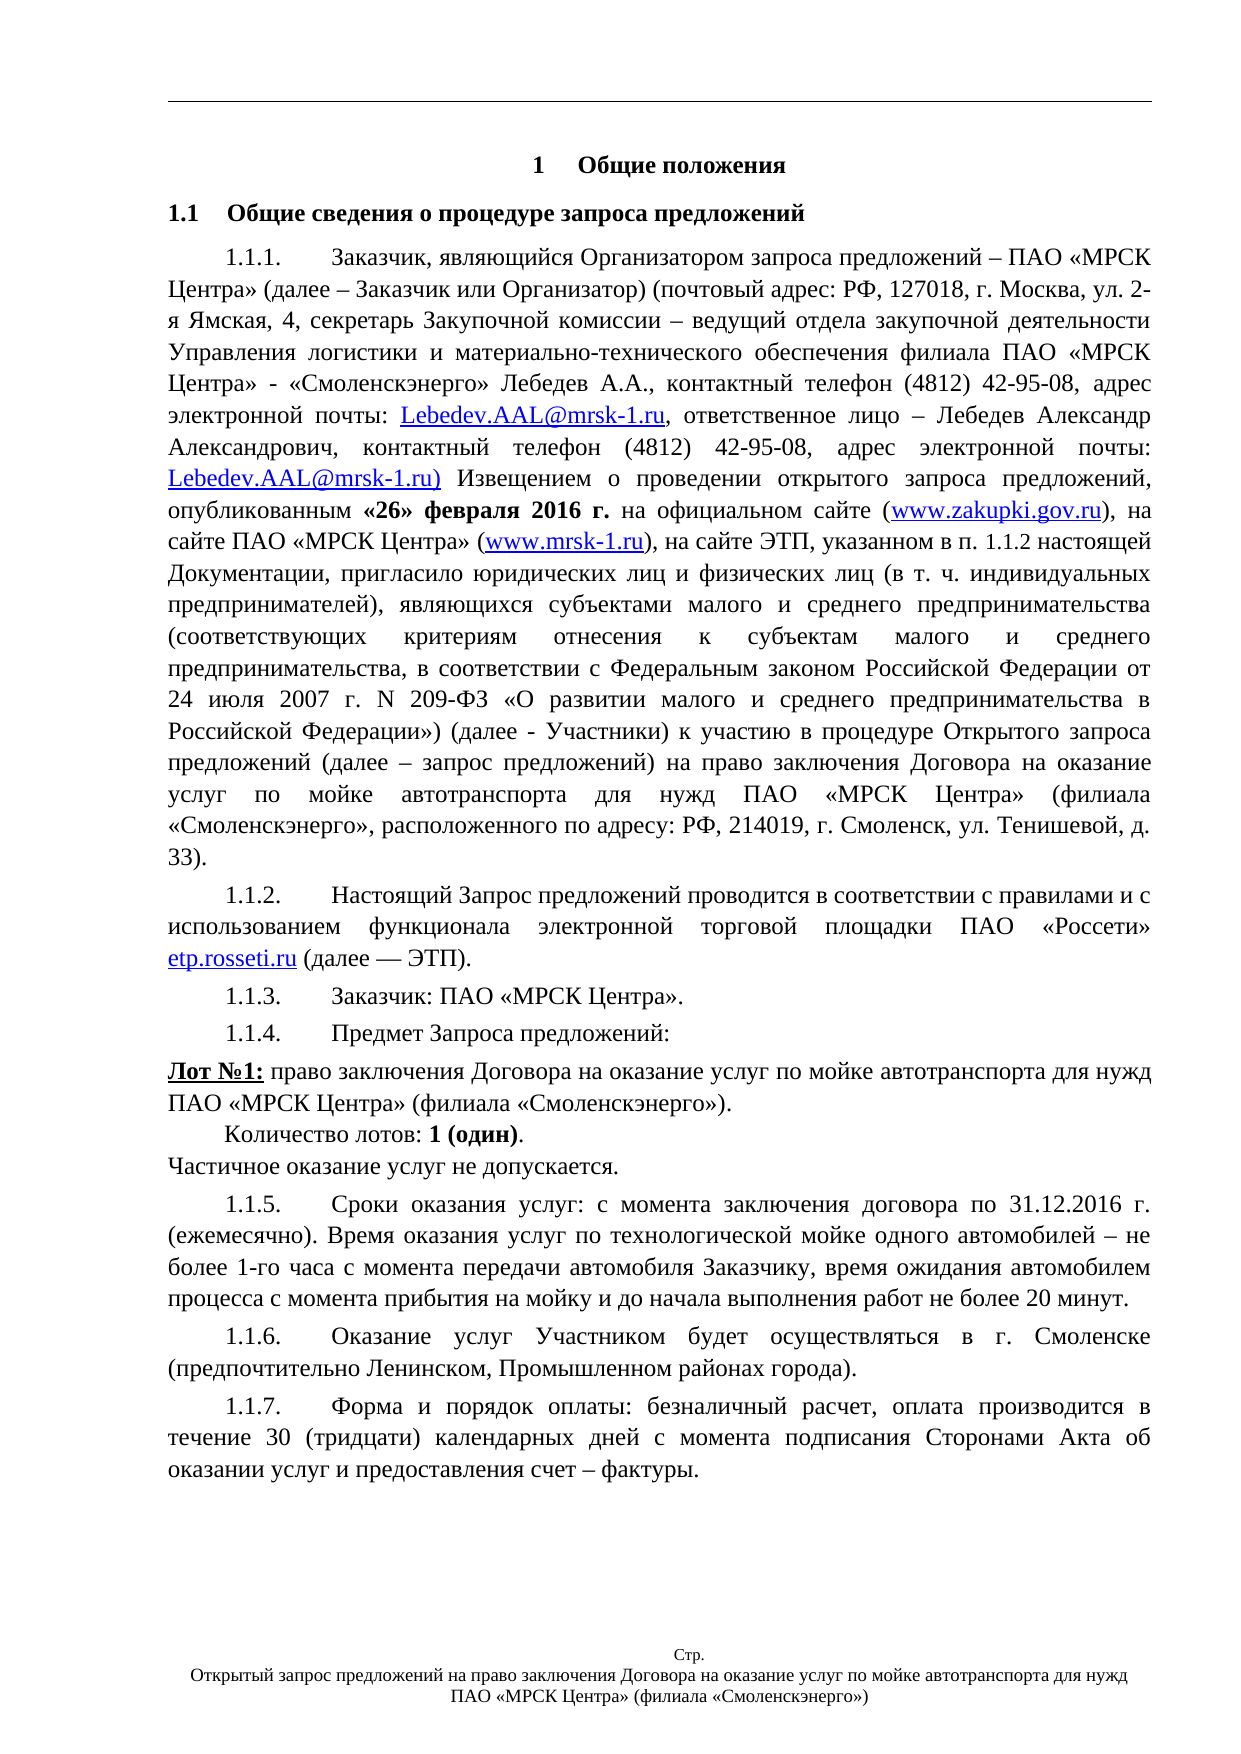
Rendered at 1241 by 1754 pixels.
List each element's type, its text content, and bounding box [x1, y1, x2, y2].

list Оказание услуг Участником будет осуществляться в г. Смоленске (предпочтительно Ленинском, Промышленном районах города). [168, 1321, 1152, 1382]
text Количество лотов: 1 (один). [168, 1119, 1152, 1148]
list Частичное оказание услуг не допускается. [168, 1151, 1152, 1180]
list Предмет Запроса предложений: [168, 1018, 1152, 1047]
list Форма и порядок оплаты: безналичный расчет, оплата производится в течение 30 (тридцати) календарных дней с момента подписания Сторонами Акта об оказании услуг и предоставления счет – фактуры. [168, 1391, 1152, 1483]
list Заказчик, являющийся Организатором запроса предложений – ПАО «МРСК Центра» (далее – Заказчик или Организатор) (почтовый адрес: РФ, 127018, г. Москва, ул. 2-я Ямская, 4, секретарь Закупочной комиссии – ведущий отдела закупочной деятельности Управления логистики и материально-технического обеспечения филиала ПАО «МРСК Центра» - «Смоленскэнерго» Лебедев А.А., контактный телефон (4812) 42-95-08, адрес электронной почты: Lebedev.AAL@mrsk-1.ru, ответственное лицо – Лебедев Александр Александрович, контактный телефон (4812) 42-95-08, адрес электронной почты: Lebedev.AAL@mrsk-1.ru) Извещением о проведении открытого запроса предложений, опубликованным «26» февраля 2016 г. на официальном сайте (www.zakupki.gov.ru), на сайте ПАО «МРСК Центра» (www.mrsk-1.ru), на сайте ЭТП, указанном в п. 1.1.2 настоящей Документации, пригласило юридических лиц и физических лиц (в т. ч. индивидуальных предпринимателей), являющихся субъектами малого и среднего предпринимательства (соответствующих критериям отнесения к субъектам малого и среднего предпринимательства, в соответствии с Федеральным законом Российской Федерации от 24 июля 2007 г. N 209-ФЗ «О развитии малого и среднего предпринимательства в Российской Федерации») (далее - Участники) к участию в процедуре Открытого запроса предложений (далее – запрос предложений) на право заключения Договора на оказание услуг по мойке автотранспорта для нужд ПАО «МРСК Центра» (филиала «Смоленскэнерго», расположенного по адресу: РФ, 214019, г. Смоленск, ул. Тенишевой, д. 33). [168, 242, 1152, 871]
list Настоящий Запрос предложений проводится в соответствии с правилами и с использованием функционала электронной торговой площадки ПАО «Россети» etp.rosseti.ru (далее — ЭТП). [168, 880, 1152, 972]
text Лот №1: право заключения Договора на оказание услуг по мойке автотранспорта для нужд ПАО «МРСК Центра» (филиала «Смоленскэнерго»). [168, 1056, 1152, 1117]
subtitle Общие положения [166, 150, 1152, 179]
subtitle Общие сведения о процедуре запроса предложений [168, 198, 1152, 227]
list Заказчик: ПАО «МРСК Центра». [168, 981, 1152, 1009]
list Сроки оказания услуг: с момента заключения договора по 31.12.2016 г. (ежемесячно). Время оказания услуг по технологической мойке одного автомобилей – не более 1-го часа с момента передачи автомобиля Заказчику, время ожидания автомобилем процесса с момента прибытия на мойку и до начала выполнения работ не более 20 минут. [168, 1189, 1152, 1312]
